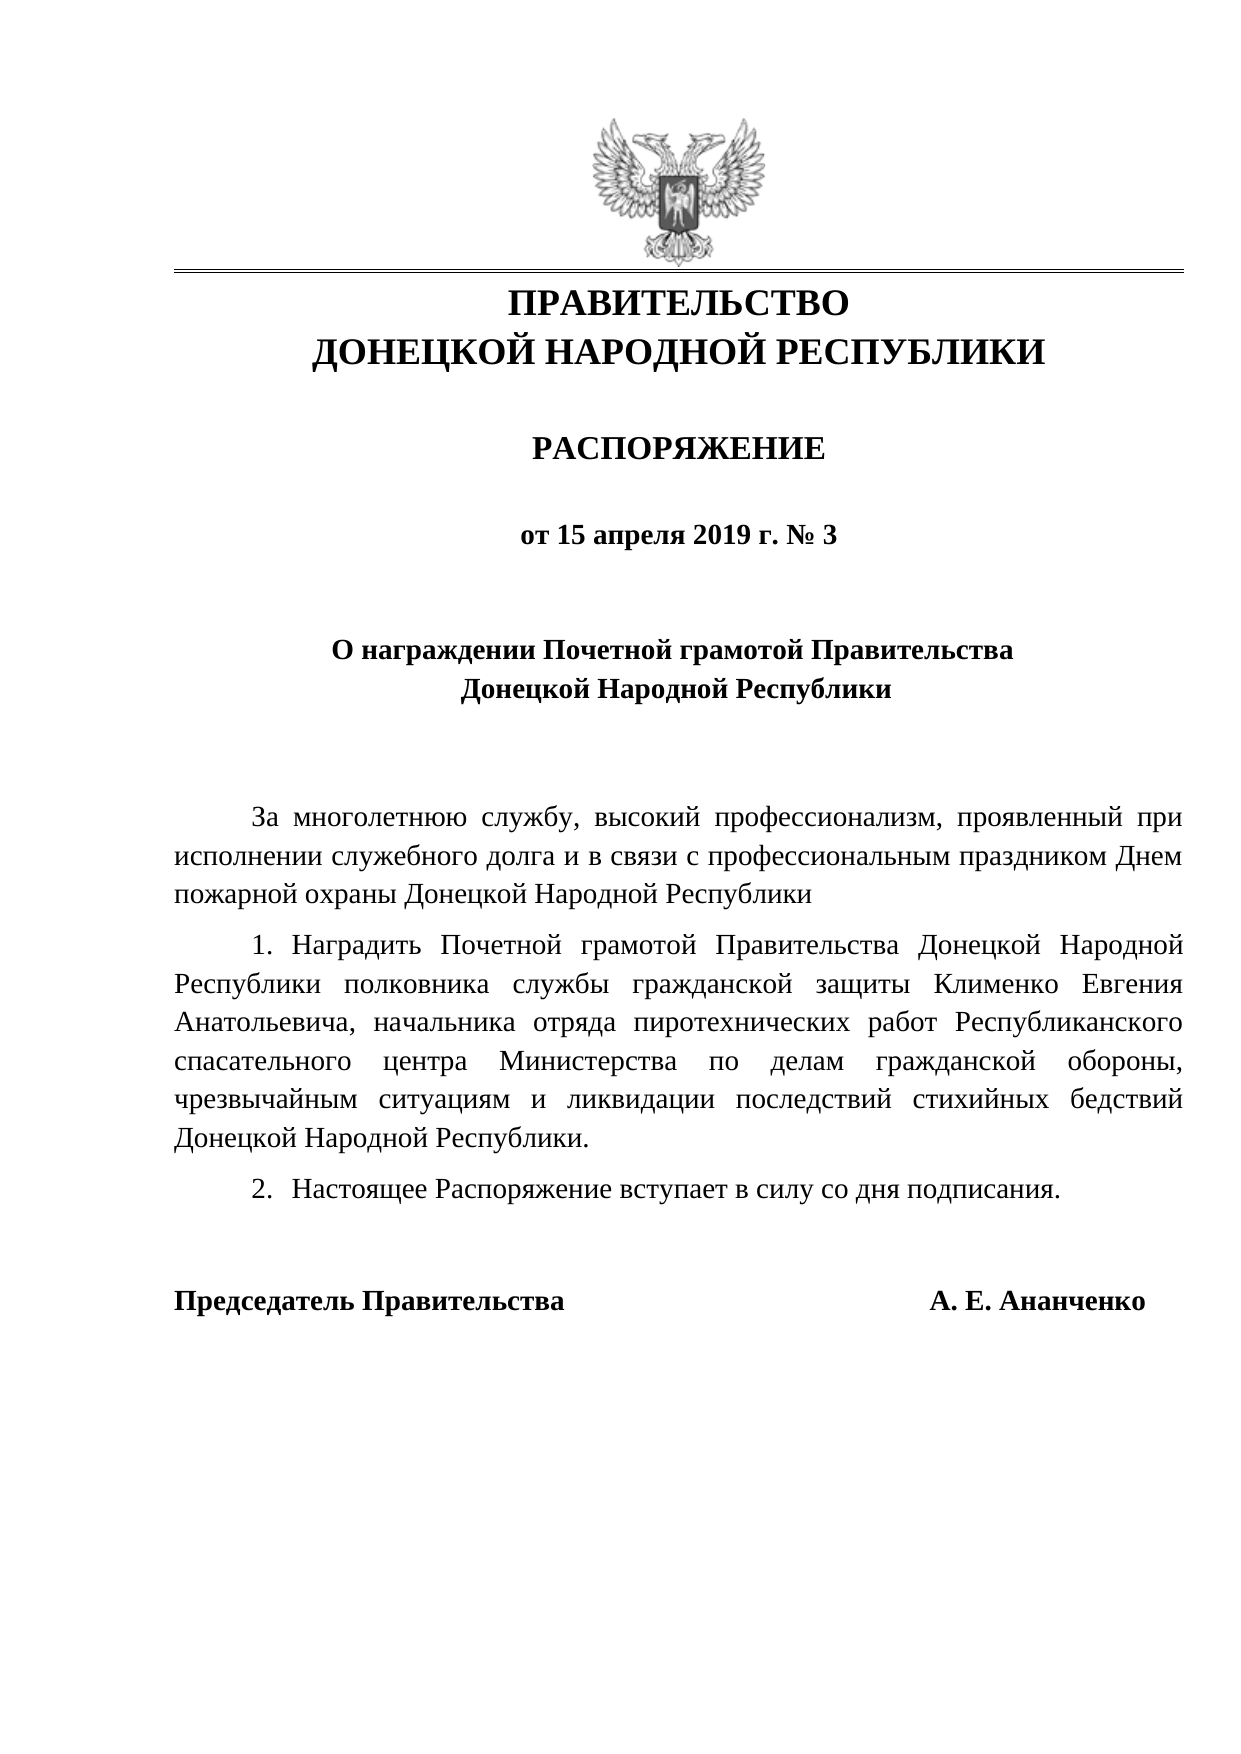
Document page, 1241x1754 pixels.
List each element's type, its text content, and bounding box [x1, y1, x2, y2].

text Председатель Правительства А. Е. Ананченко [174, 1287, 1184, 1316]
picture [592, 118, 766, 267]
text О награждении Почетной грамотой Правительства Донецкой Народной Республики [174, 632, 1178, 704]
text ПРАВИТЕЛЬСТВО [174, 280, 1184, 323]
text ДОНЕЦКОЙ НАРОДНОЙ РЕСПУБЛИКИ [174, 329, 1184, 373]
list Настоящее Распоряжение вступает в силу со дня подписания. [174, 1171, 1184, 1204]
text от 15 апреля 2019 г. № 3 [174, 517, 1184, 550]
list Наградить Почетной грамотой Правительства Донецкой Народной Республики полковника службы гражданской защиты Клименко Евгения Анатольевича, начальника отряда пиротехнических работ Республиканского спасательного центра Министерства по делам гражданской обороны, чрезвычайным ситуациям и ликвидации последствий стихийных бедствий Донецкой Народной Республики. [174, 927, 1184, 1153]
text За многолетнюю службу, высокий профессионализм, проявленный при исполнении служебного долга и в связи с профессиональным праздником Днем пожарной охраны Донецкой Народной Республики [174, 799, 1184, 910]
text РАСПОРЯЖЕНИЕ [174, 429, 1184, 467]
